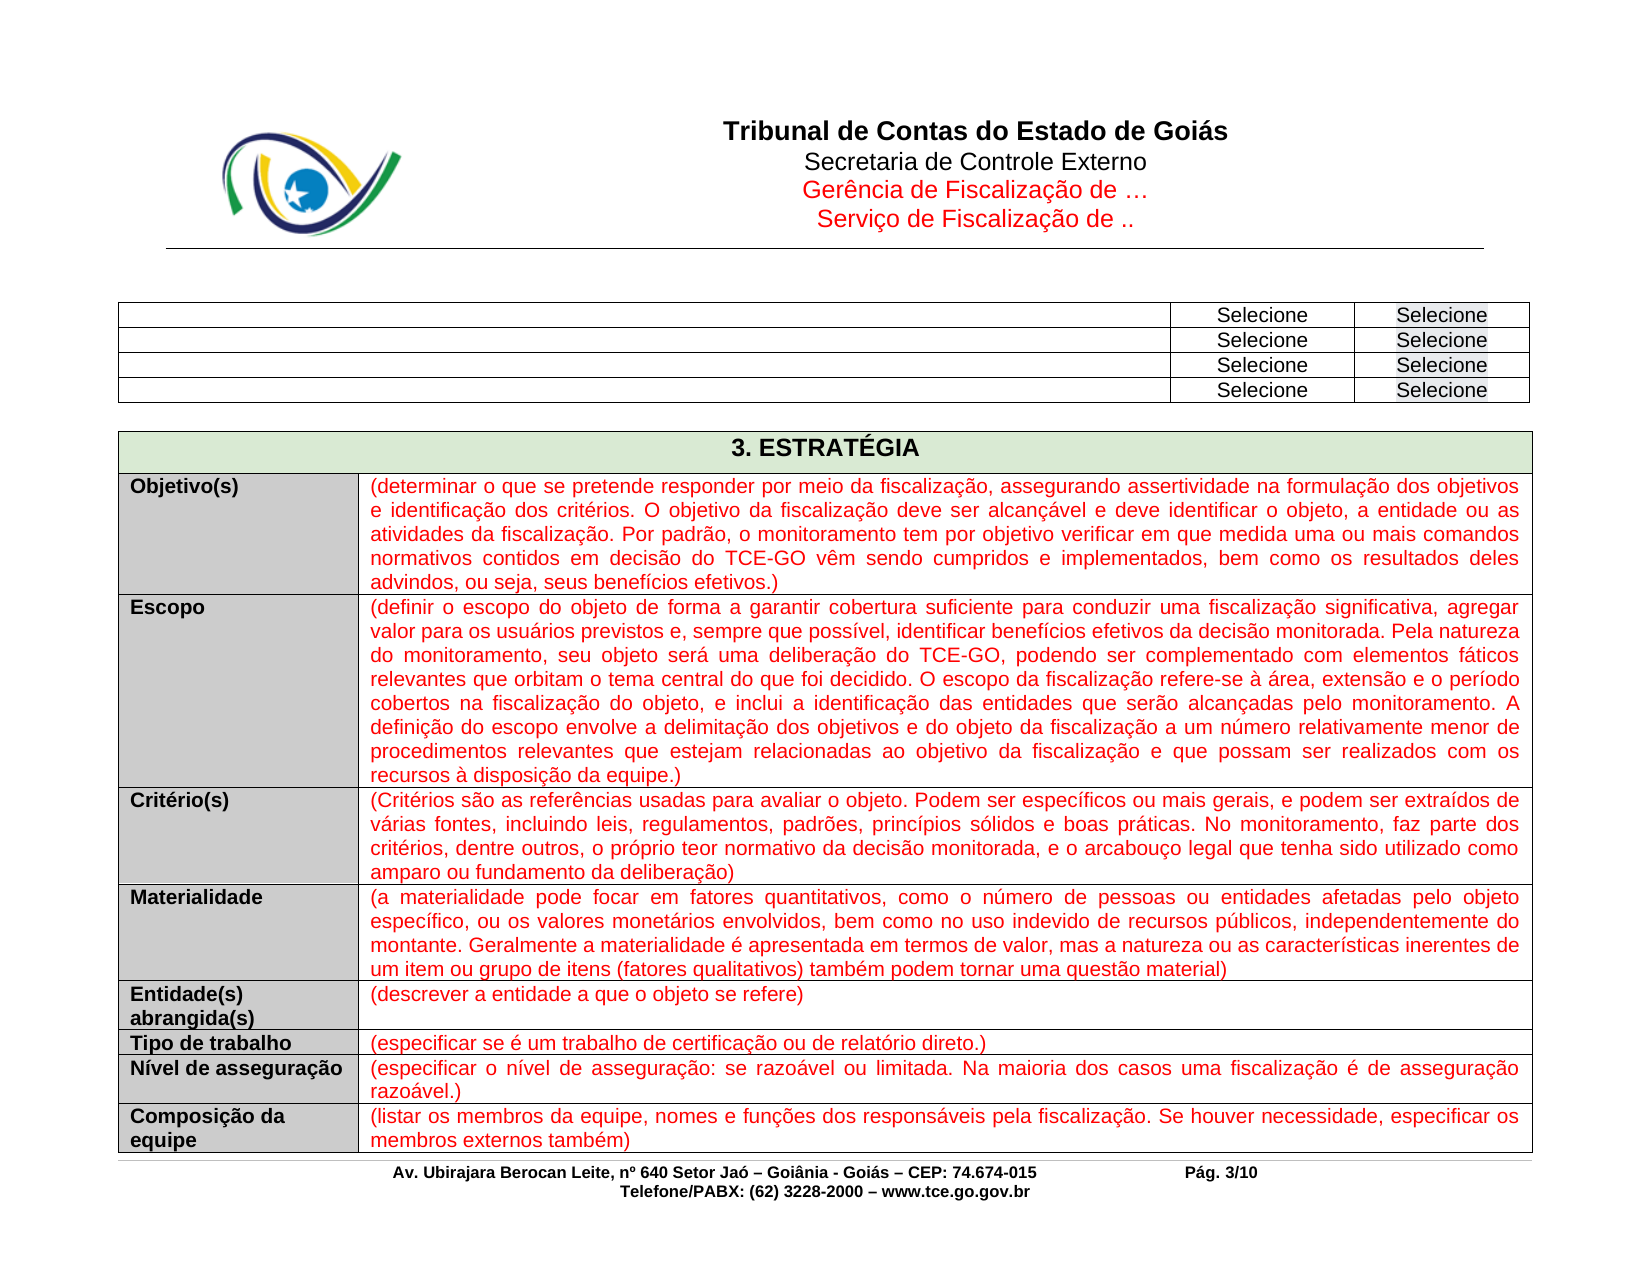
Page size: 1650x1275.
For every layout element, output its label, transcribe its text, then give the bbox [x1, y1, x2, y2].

table_cell (especificar o nível de asseguração: se razoável ou limitada. Na maioria dos casos uma fiscalização é de asseguração razoável.) [359, 1055, 1532, 1103]
table_cell Escopo [119, 595, 358, 787]
table_cell Composição da equipe [119, 1104, 358, 1152]
table_cell (Critérios são as referências usadas para avaliar o objeto. Podem ser específicos ou mais gerais, e podem ser extraídos de várias fontes, incluindo leis, regulamentos, padrões, princípios sólidos e boas práticas. No monitoramento, faz parte dos critérios, dentre outros, o próprio teor normativo da decisão monitorada, e o arcabouço legal que tenha sido utilizado como amparo ou fundamento da deliberação) [359, 788, 1532, 883]
table_cell Objetivo(s) [119, 474, 358, 594]
table_cell (listar os membros da equipe, nomes e funções dos responsáveis pela fiscalização. Se houver necessidade, especificar os membros externos também) [359, 1104, 1532, 1152]
table_header 3. ESTRATÉGIA [119, 432, 1532, 473]
picture [216, 126, 407, 244]
table_cell Entidade(s) abrangida(s) [119, 981, 358, 1029]
table_cell Materialidade [119, 885, 358, 980]
table_cell (definir o escopo do objeto de forma a garantir cobertura suficiente para conduzir uma fiscalização significativa, agregar valor para os usuários previstos e, sempre que possível, identificar benefícios efetivos da decisão monitorada. Pela natureza do monitoramento, seu objeto será uma deliberação do TCE-GO, podendo ser complementado com elementos fáticos relevantes que orbitam o tema central do que foi decidido. O escopo da fiscalização refere-se à área, extensão e o período cobertos na fiscalização do objeto, e inclui a identificação das entidades que serão alcançadas pelo monitoramento. A definição do escopo envolve a delimitação dos objetivos e do objeto da fiscalização a um número relativamente menor de procedimentos relevantes que estejam relacionadas ao objetivo da fiscalização e que possam ser realizados com os recursos à disposição da equipe.) [359, 595, 1532, 787]
table_cell (descrever a entidade a que o objeto se refere) [359, 981, 1532, 1029]
table_cell (especificar se é um trabalho de certificação ou de relatório direto.) [359, 1030, 1532, 1054]
table_cell Nível de asseguração [119, 1055, 358, 1103]
table_cell (determinar o que se pretende responder por meio da fiscalização, assegurando assertividade na formulação dos objetivos e identificação dos critérios. O objetivo da fiscalização deve ser alcançável e deve identificar o objeto, a entidade ou as atividades da fiscalização. Por padrão, o monitoramento tem por objetivo verificar em que medida uma ou mais comandos normativos contidos em decisão do TCE-GO vêm sendo cumpridos e implementados, bem como os resultados deles advindos, ou seja, seus benefícios efetivos.) [359, 474, 1532, 594]
table_cell Tipo de trabalho [119, 1030, 358, 1054]
table_cell (a materialidade pode focar em fatores quantitativos, como o número de pessoas ou entidades afetadas pelo objeto específico, ou os valores monetários envolvidos, bem como no uso indevido de recursos públicos, independentemente do montante. Geralmente a materialidade é apresentada em termos de valor, mas a natureza ou as características inerentes de um item ou grupo de itens (fatores qualitativos) também podem tornar uma questão material) [359, 885, 1532, 980]
table_cell Critério(s) [119, 788, 358, 883]
